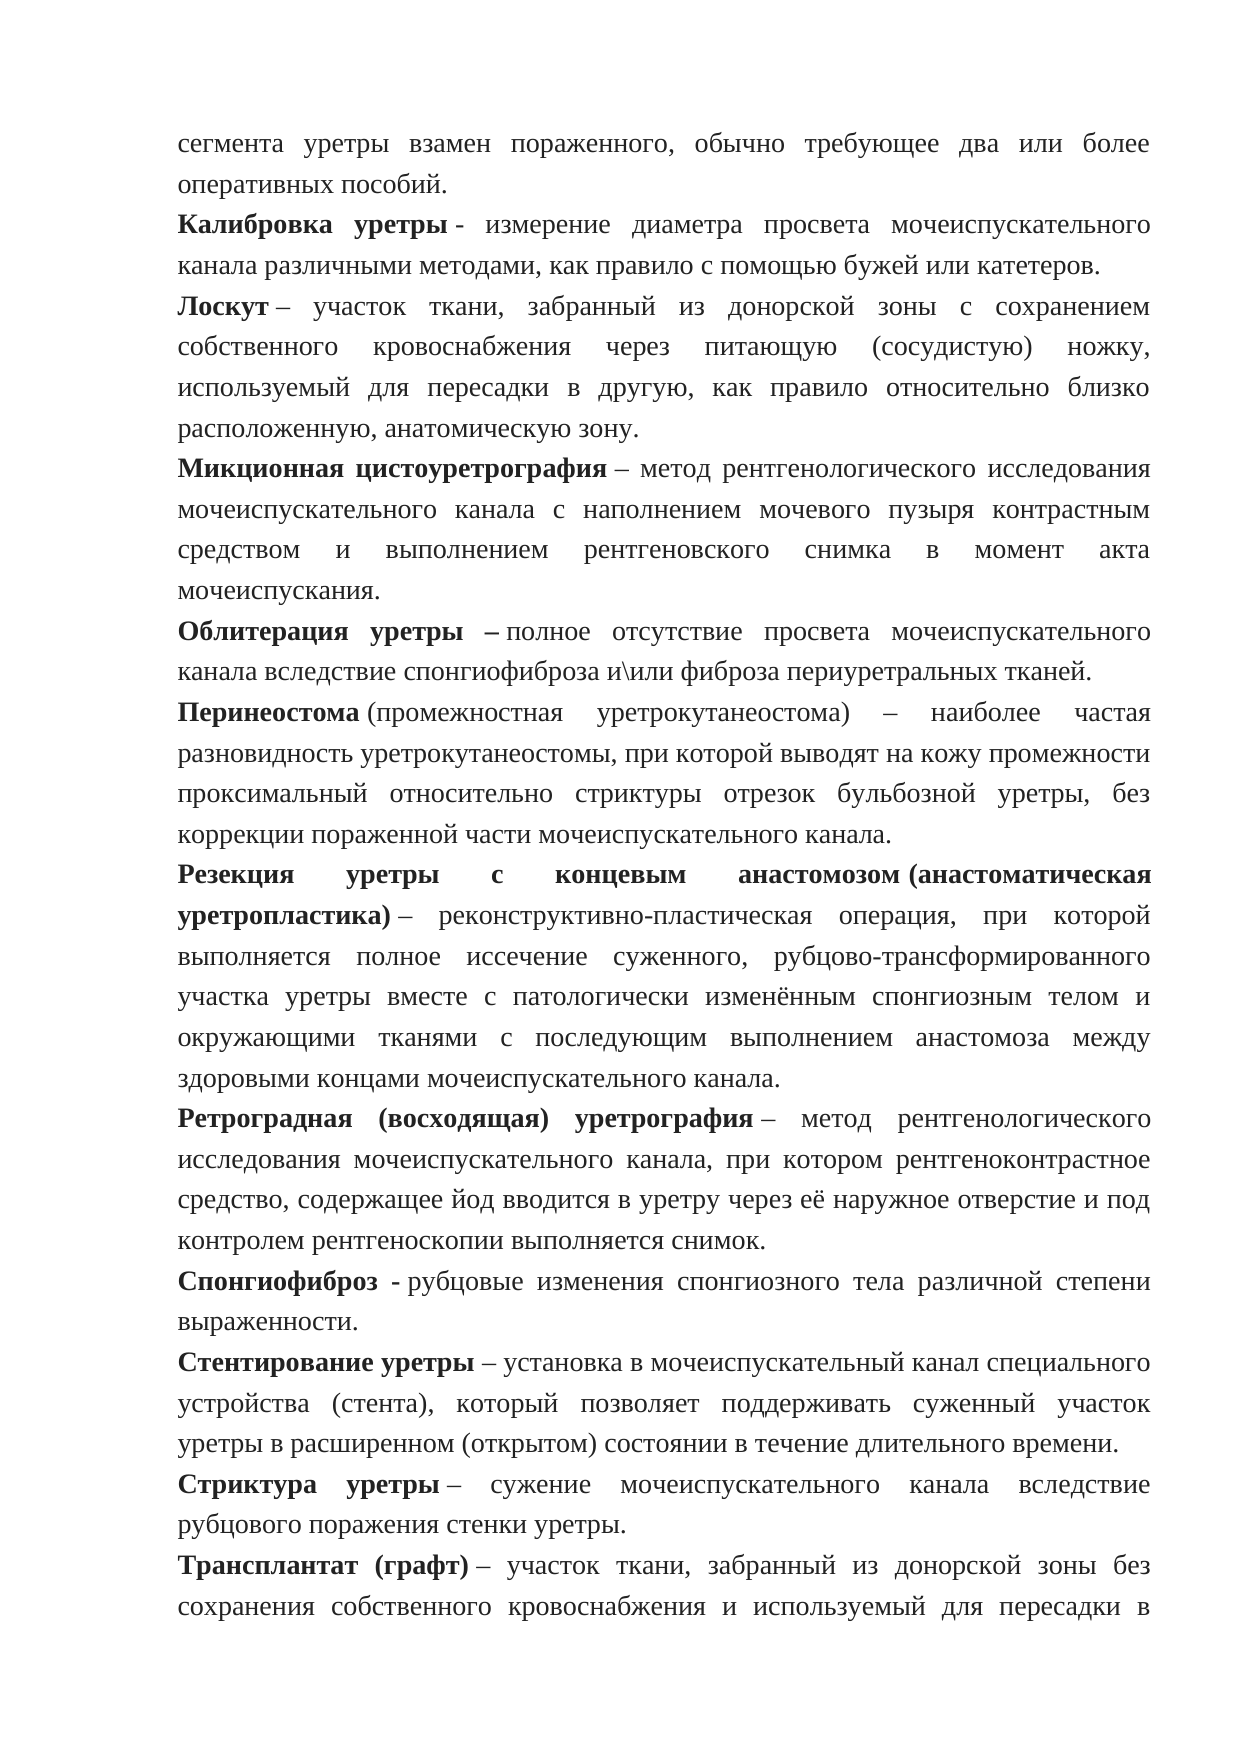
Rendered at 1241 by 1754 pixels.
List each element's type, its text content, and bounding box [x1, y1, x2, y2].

text Калибровка уретры - измерение диаметра просвета мочеиспускательного канала различными методами, как правило с помощью бужей или катетеров. [177, 199, 1152, 281]
text Перинеостома (промежностная уретрокутанеостома) – наиболее частая разновидность уретрокутанеостомы, при которой выводят на кожу промежности проксимальный относительно стриктуры отрезок бульбозной уретры, без коррекции пораженной части мочеиспускательного канала. [177, 687, 1152, 849]
text Ретроградная (восходящая) уретрография – метод рентгенологического исследования мочеиспускательного канала, при котором рентгеноконтрастное средство, содержащее йод вводится в уретру через её наружное отверстие и под контролем рентгеноскопии выполняется снимок. [177, 1093, 1152, 1256]
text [177, 1540, 1152, 1621]
text Лоскут – участок ткани, забранный из донорской зоны с сохранением собственного кровоснабжения через питающую (сосудистую) ножку, используемый для пересадки в другую, как правило относительно близко расположенную, анатомическую зону. [177, 281, 1152, 443]
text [177, 118, 1152, 199]
text Стентирование уретры – установка в мочеиспускательный канал специального устройства (стента), который позволяет поддерживать суженный участок уретры в расширенном (открытом) состоянии в течение длительного времени. [177, 1337, 1152, 1459]
text Спонгиофиброз - рубцовые изменения спонгиозного тела различной степени выраженности. [177, 1256, 1152, 1337]
text Микционная цистоуретрография – метод рентгенологического исследования мочеиспускательного канала с наполнением мочевого пузыря контрастным средством и выполнением рентгеновского снимка в момент акта мочеиспускания. [177, 443, 1152, 606]
text Облитерация уретры – полное отсутствие просвета мочеиспускательного канала вследствие спонгиофиброза и\или фиброза периуретральных тканей. [177, 606, 1152, 687]
text Резекция уретры с концевым анастомозом (анастоматическая уретропластика) – реконструктивно-пластическая операция, при которой выполняется полное иссечение суженного, рубцово-трансформированного участка уретры вместе с патологически изменённым спонгиозным телом и окружающими тканями с последующим выполнением анастомоза между здоровыми концами мочеиспускательного канала. [177, 849, 1152, 1093]
text Стриктура уретры – сужение мочеиспускательного канала вследствие рубцового поражения стенки уретры. [177, 1459, 1152, 1540]
